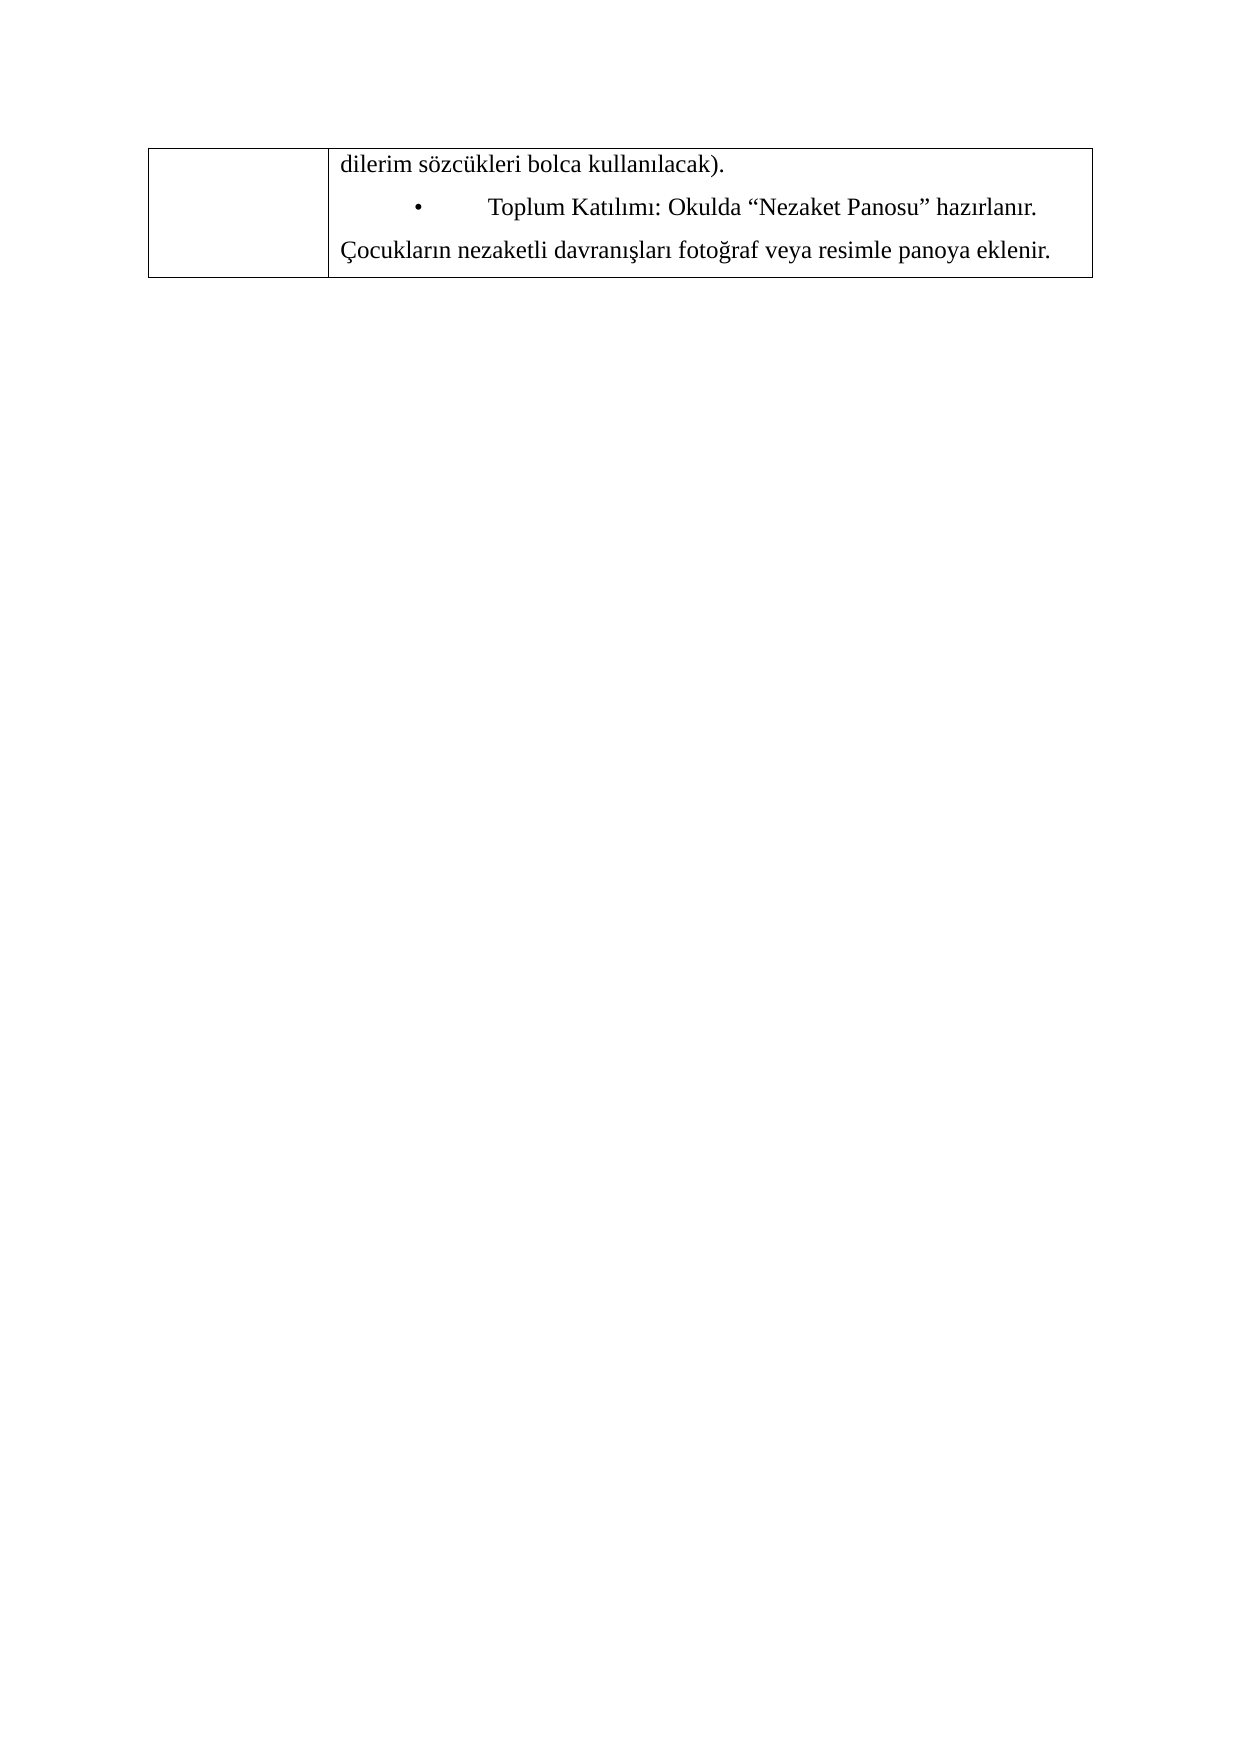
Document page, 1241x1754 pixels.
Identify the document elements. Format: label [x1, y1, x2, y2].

table_cell [149, 149, 328, 277]
table_cell [329, 149, 1092, 277]
